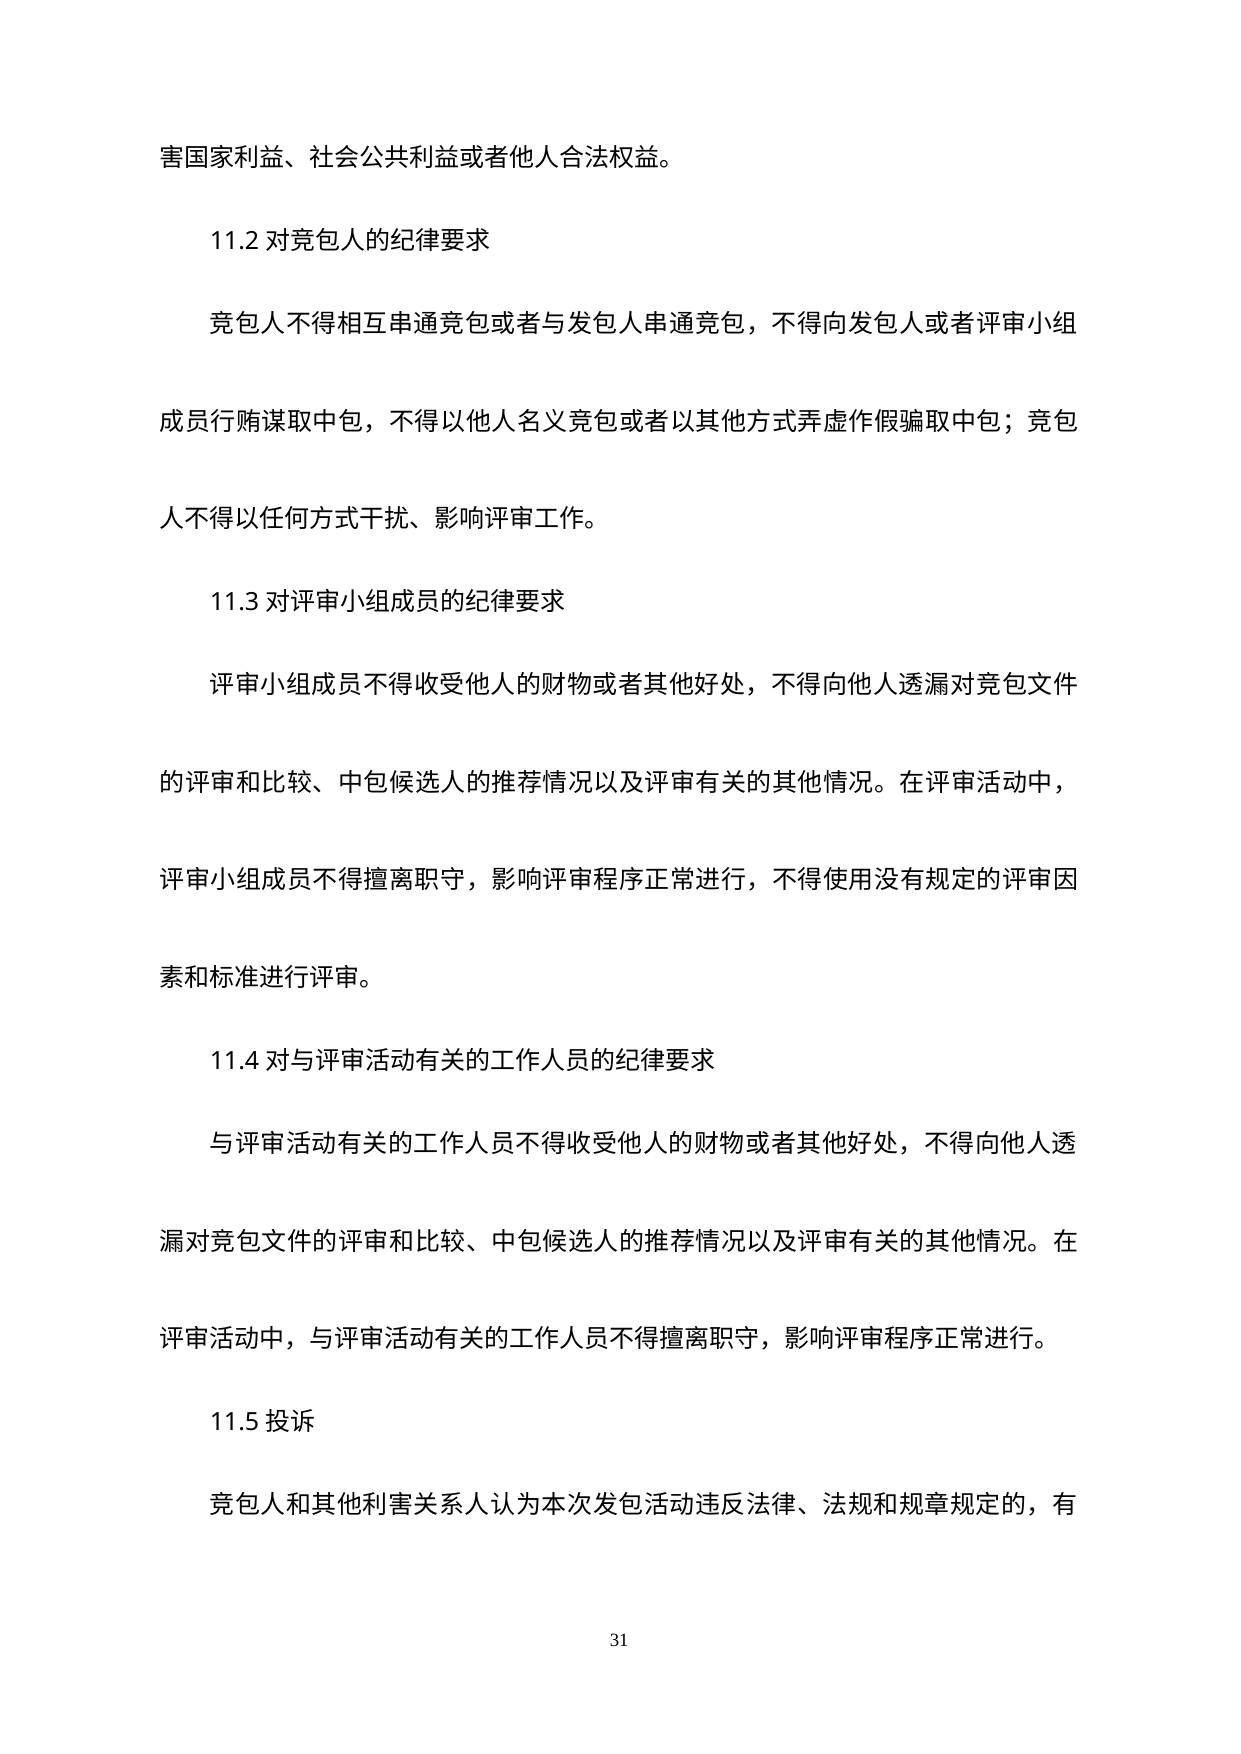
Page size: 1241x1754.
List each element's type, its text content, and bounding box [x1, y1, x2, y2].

text 11.4 对与评审活动有关的工作人员的纪律要求 [159, 1026, 1078, 1091]
text 评审小组成员不得收受他人的财物或者其他好处，不得向他人透漏对竞包文件的评审和比较、中包候选人的推荐情况以及评审有关的其他情况。在评审活动中，评审小组成员不得擅离职守，影响评审程序正常进行，不得使用没有规定的评审因素和标准进行评审。 [159, 651, 1078, 1008]
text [159, 123, 1078, 188]
text 竞包人不得相互串通竞包或者与发包人串通竞包，不得向发包人或者评审小组成员行贿谋取中包，不得以他人名义竞包或者以其他方式弄虚作假骗取中包；竞包人不得以任何方式干扰、影响评审工作。 [159, 289, 1078, 549]
text 11.3 对评审小组成员的纪律要求 [159, 567, 1078, 632]
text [159, 1471, 1078, 1536]
text 与评审活动有关的工作人员不得收受他人的财物或者其他好处，不得向他人透漏对竞包文件的评审和比较、中包候选人的推荐情况以及评审有关的其他情况。在评审活动中，与评审活动有关的工作人员不得擅离职守，影响评审程序正常进行。 [159, 1109, 1078, 1369]
text 11.5 投诉 [159, 1387, 1078, 1452]
text 11.2 对竞包人的纪律要求 [159, 206, 1078, 271]
